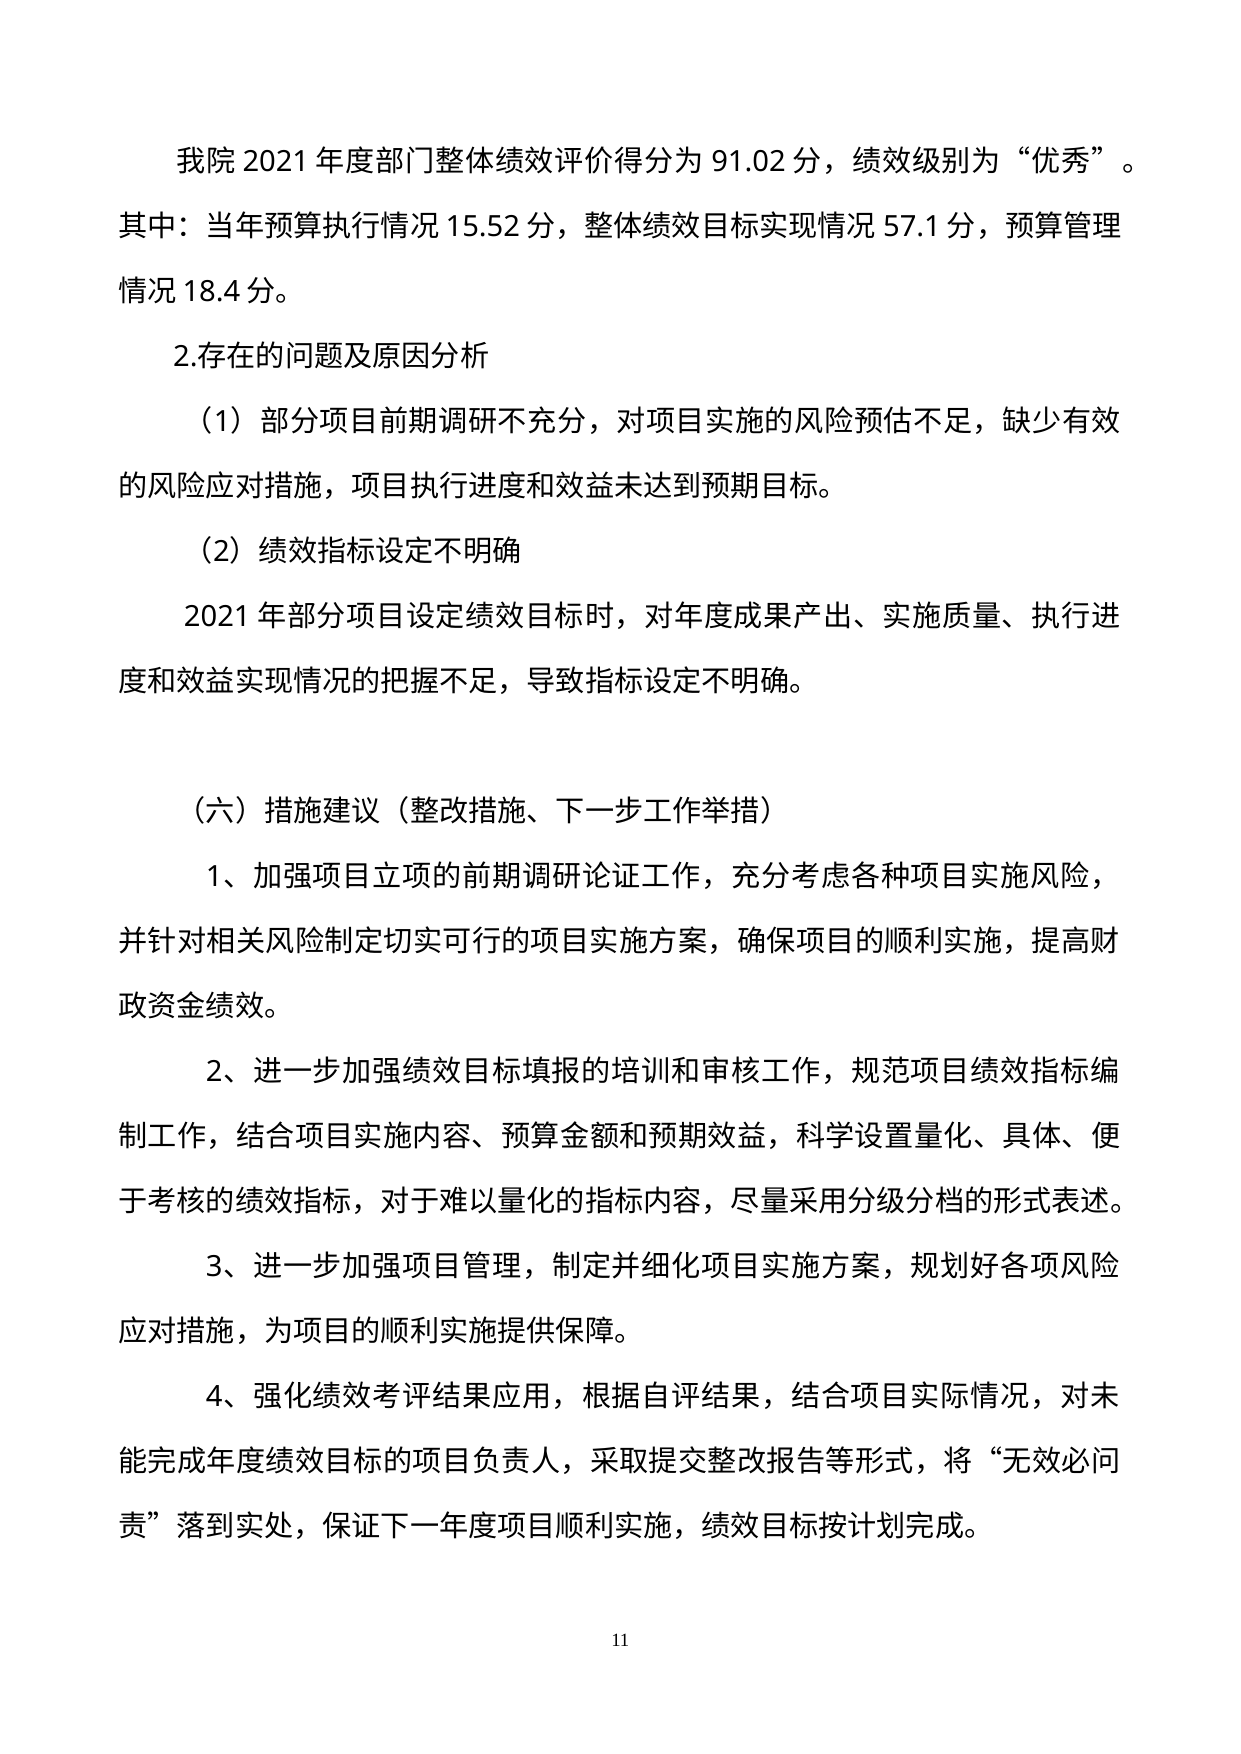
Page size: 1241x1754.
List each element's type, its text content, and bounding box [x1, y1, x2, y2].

text 3、进一步加强项目管理，制定并细化项目实施方案，规划好各项风险应对措施，为项目的顺利实施提供保障。 [118, 1231, 1122, 1361]
text 4、强化绩效考评结果应用，根据自评结果，结合项目实际情况，对未能完成年度绩效目标的项目负责人，采取提交整改报告等形式，将“无效必问责”落到实处，保证下一年度项目顺利实施，绩效目标按计划完成。 [118, 1361, 1122, 1556]
text 2021年部分项目设定绩效目标时，对年度成果产出、实施质量、执行进度和效益实现情况的把握不足，导致指标设定不明确。 [118, 581, 1122, 711]
text （2）绩效指标设定不明确 [118, 516, 1122, 581]
text 2、进一步加强绩效目标填报的培训和审核工作，规范项目绩效指标编制工作，结合项目实施内容、预算金额和预期效益，科学设置量化、具体、便于考核的绩效指标，对于难以量化的指标内容，尽量采用分级分档的形式表述。 [118, 1036, 1122, 1231]
text 2.存在的问题及原因分析 [129, 321, 1122, 386]
text （1）部分项目前期调研不充分，对项目实施的风险预估不足，缺少有效的风险应对措施，项目执行进度和效益未达到预期目标。 [118, 386, 1122, 516]
text 1、加强项目立项的前期调研论证工作，充分考虑各种项目实施风险，并针对相关风险制定切实可行的项目实施方案，确保项目的顺利实施，提高财政资金绩效。 [118, 841, 1122, 1036]
text （六）措施建议（整改措施、下一步工作举措） [118, 776, 1122, 841]
text 我院2021年度部门整体绩效评价得分为91.02分，绩效级别为“优秀”。其中：当年预算执行情况15.52分，整体绩效目标实现情况 57.1分，预算管理情况18.4分。 [118, 126, 1122, 321]
